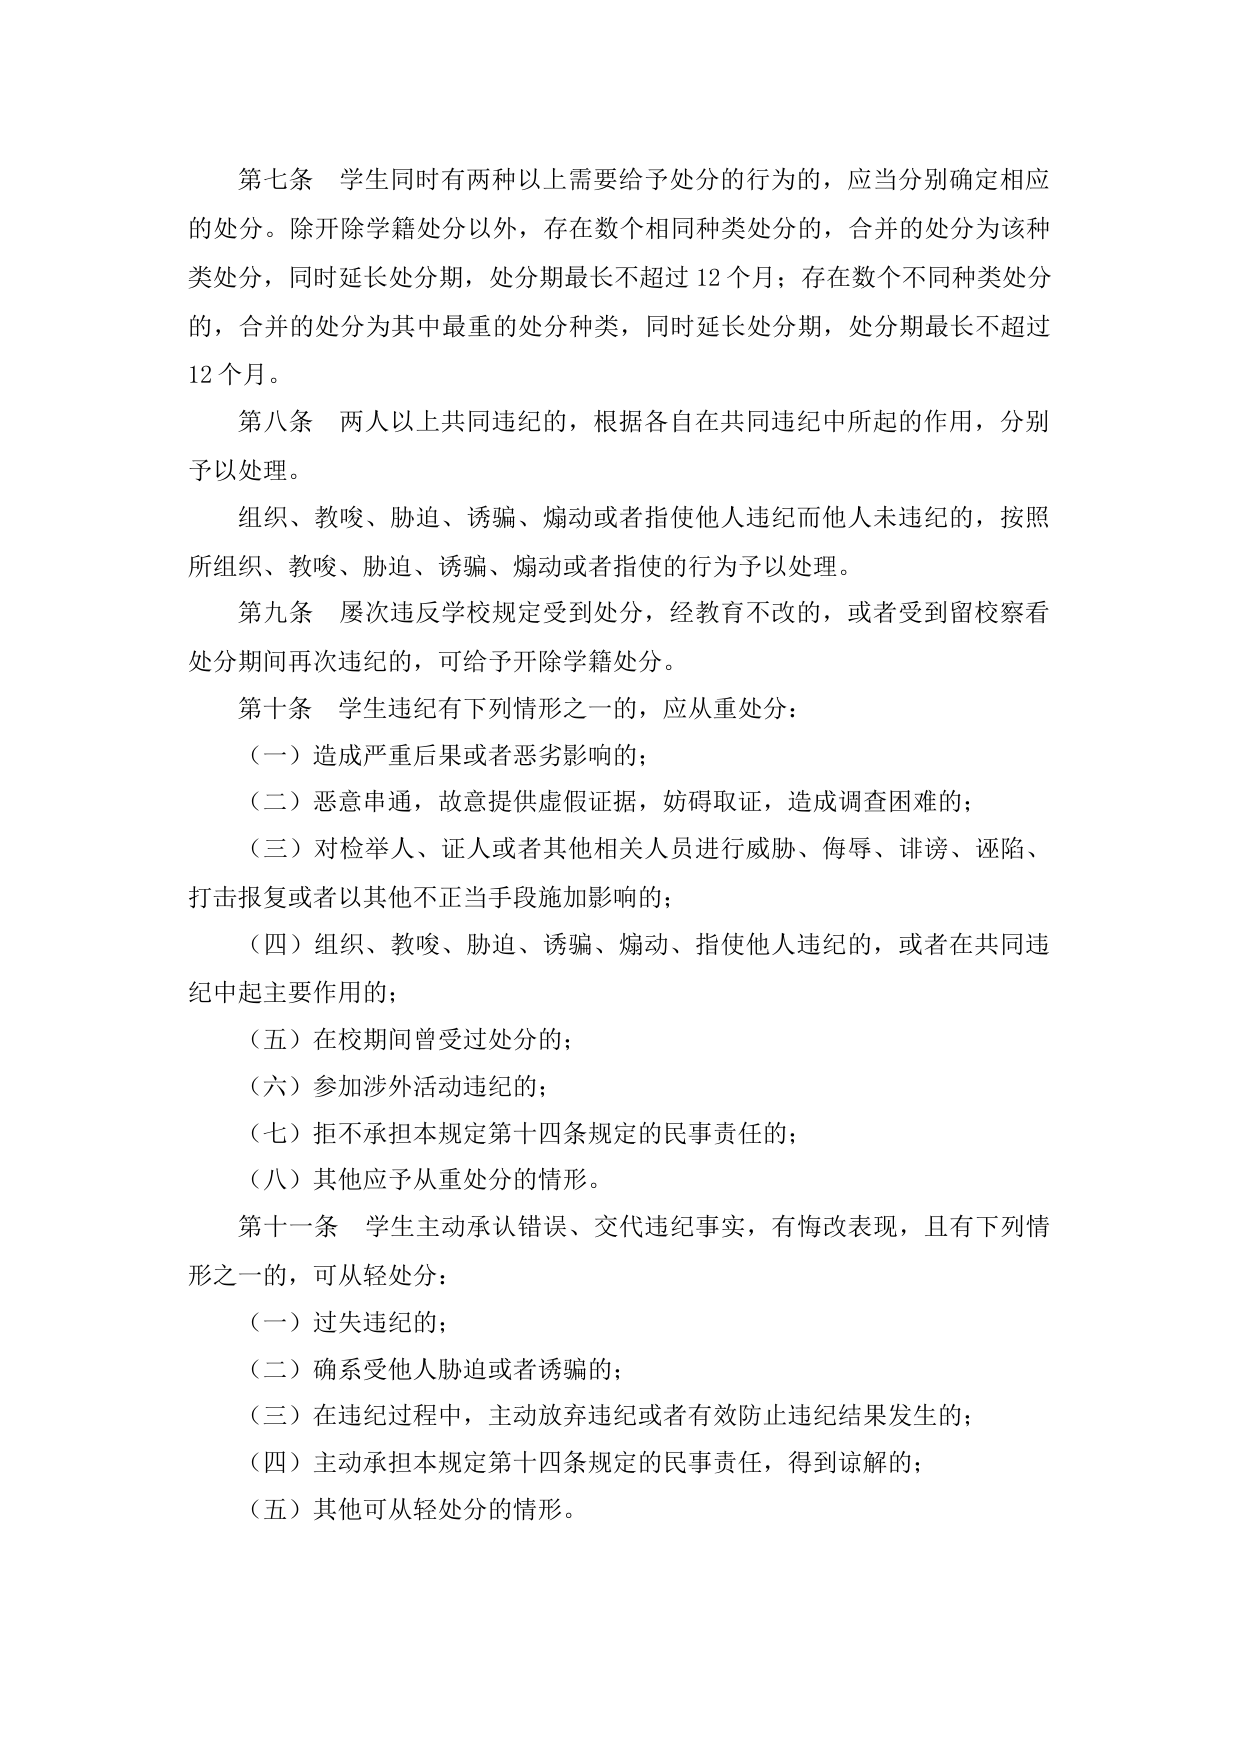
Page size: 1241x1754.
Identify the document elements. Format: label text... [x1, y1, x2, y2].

text （八）其他应予从重处分的情形。 [187, 1162, 1053, 1194]
text 第七条 学生同时有两种以上需要给予处分的行为的，应当分别确定相应的处分。除开除学籍处分以外，存在数个相同种类处分的，合并的处分为该种类处分，同时延长处分期，处分期最长不超过12个月；存在数个不同种类处分的，合并的处分为其中最重的处分种类，同时延长处分期，处分期最长不超过12个月。 [187, 162, 1053, 389]
text （五）其他可从轻处分的情形。 [187, 1491, 1053, 1524]
text （五）在校期间曾受过处分的； [187, 1022, 1053, 1054]
text 第十条 学生违纪有下列情形之一的，应从重处分： [187, 690, 1053, 723]
text （一）造成严重后果或者恶劣影响的； [187, 737, 1053, 769]
text 第八条 两人以上共同违纪的，根据各自在共同违纪中所起的作用，分别予以处理。 [187, 404, 1053, 485]
text （四）组织、教唆、胁迫、诱骗、煽动、指使他人违纪的，或者在共同违纪中起主要作用的； [187, 926, 1053, 1007]
text （一）过失违纪的； [187, 1304, 1053, 1337]
text （四）主动承担本规定第十四条规定的民事责任，得到谅解的； [187, 1444, 1053, 1477]
text （二）确系受他人胁迫或者诱骗的； [187, 1351, 1053, 1383]
text 第十一条 学生主动承认错误、交代违纪事实，有悔改表现，且有下列情形之一的，可从轻处分： [187, 1209, 1053, 1290]
text 组织、教唆、胁迫、诱骗、煽动或者指使他人违纪而他人未违纪的，按照所组织、教唆、胁迫、诱骗、煽动或者指使的行为予以处理。 [187, 499, 1053, 581]
text 第九条 屡次违反学校规定受到处分，经教育不改的，或者受到留校察看处分期间再次违纪的，可给予开除学籍处分。 [187, 595, 1053, 676]
text （三）在违纪过程中，主动放弃违纪或者有效防止违纪结果发生的； [187, 1398, 1053, 1430]
text （三）对检举人、证人或者其他相关人员进行威胁、侮辱、诽谤、诬陷、打击报复或者以其他不正当手段施加影响的； [187, 831, 1053, 912]
text （二）恶意串通，故意提供虚假证据，妨碍取证，造成调查困难的； [187, 784, 1053, 816]
text （六）参加涉外活动违纪的； [187, 1068, 1053, 1101]
text （七）拒不承担本规定第十四条规定的民事责任的； [187, 1115, 1053, 1148]
